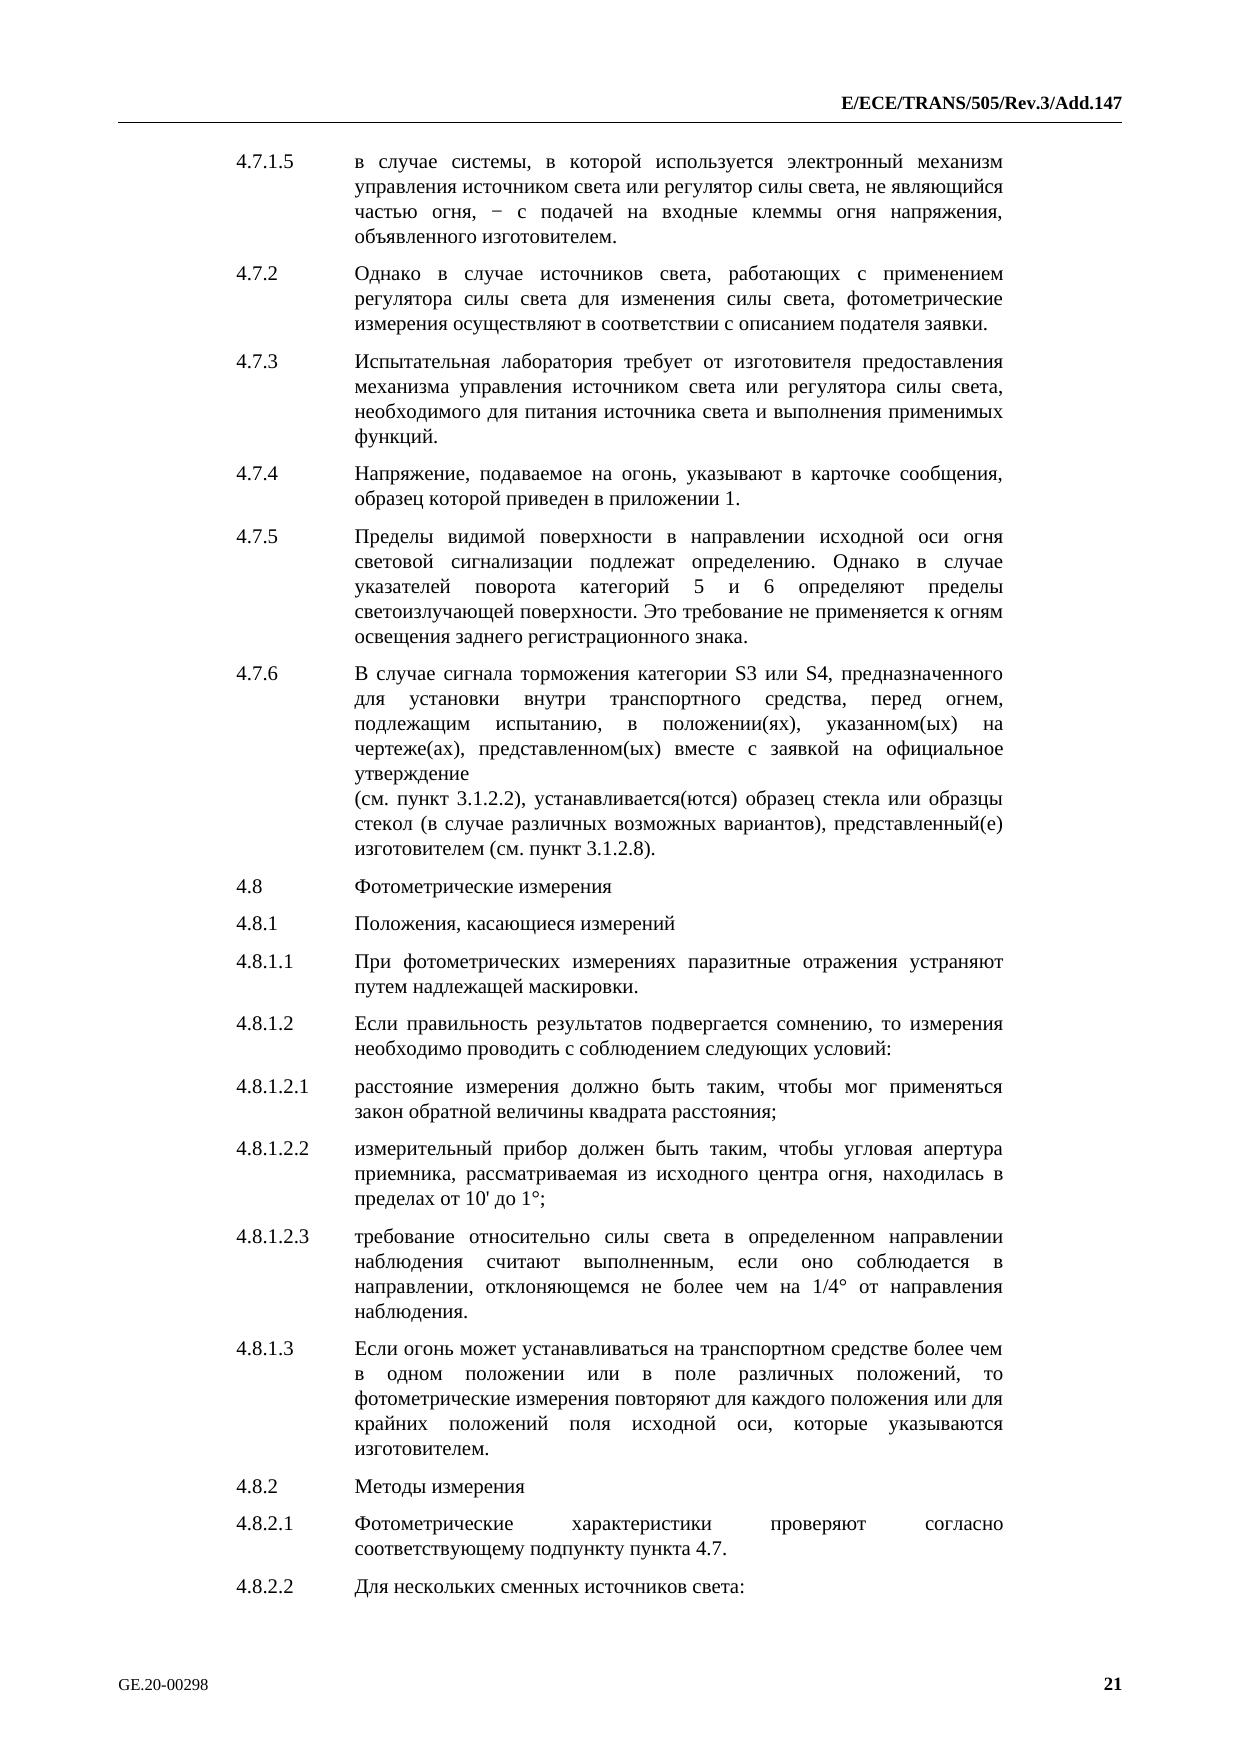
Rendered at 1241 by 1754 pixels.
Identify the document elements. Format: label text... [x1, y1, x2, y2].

text 4.8.1.1 При фотометрических измерениях паразитные отражения устраняют путем надлежащей маскировки. [236, 948, 1004, 998]
text 4.8.1.3 Если огонь может устанавливаться на транспортном средстве более чем в одном положении или в поле различных положений, то фотометрические измерения повторяют для каждого положения или для крайних положений поля исходной оси, которые указываются изготовителем. [236, 1335, 1004, 1460]
text 4.7.3 Испытательная лаборатория требует от изготовителя предоставления механизма управления источником света или регулятора силы света, необходимого для питания источника света и выполнения применимых функций. [236, 348, 1004, 448]
text 4.8.1 Положения, касающиеся измерений [236, 910, 1004, 935]
text 4.8.1.2 Если правильность результатов подвергается сомнению, то измерения необходимо проводить с соблюдением следующих условий: [236, 1010, 1004, 1060]
text 4.8.1.2.1 расстояние измерения должно быть таким, чтобы мог применяться закон обратной величины квадрата расстояния; [236, 1073, 1004, 1123]
text 4.8.1.2.2 измерительный прибор должен быть таким, чтобы угловая апертура приемника, рассматриваемая из исходного центра огня, находилась в пределах от 10' до 1°; [236, 1135, 1004, 1210]
text 4.8 Фотометрические измерения [236, 873, 1004, 898]
text 4.8.1.2.3 требование относительно силы света в определенном направлении наблюдения считают выполненным, если оно соблюдается в направлении, отклоняющемся не более чем на 1/4° от направления наблюдения. [236, 1223, 1004, 1323]
text 4.7.2 Однако в случае источников света, работающих с применением регулятора силы света для изменения силы света, фотометрические измерения осуществляют в соответствии с описанием подателя заявки. [236, 260, 1004, 335]
text 4.8.2.2 Для нескольких сменных источников света: [236, 1573, 1004, 1598]
text 4.8.2 Методы измерения [236, 1473, 1004, 1498]
text 4.7.1.5 в случае системы, в которой используется электронный механизм управления источником света или регулятор силы света, не являющийся частью огня, − с подачей на входные клеммы огня напряжения, объявленного изготовителем. [236, 148, 1004, 248]
text 4.7.5 Пределы видимой поверхности в направлении исходной оси огня световой сигнализации подлежат определению. Однако в случае указателей поворота категорий 5 и 6 определяют пределы светоизлучающей поверхности. Это требование не применяется к огням освещения заднего регистрационного знака. [236, 523, 1004, 648]
text 4.7.4 Напряжение, подаваемое на огонь, указывают в карточке сообщения, образец которой приведен в приложении 1. [236, 460, 1004, 510]
text 4.7.6 В случае сигнала торможения категории S3 или S4, предназначенного для установки внутри транспортного средства, перед огнем, подлежащим испытанию, в положении(ях), указанном(ых) на чертеже(ах), представленном(ых) вместе с заявкой на официальное утверждение (см. пункт 3.1.2.2), устанавливается(ются) образец стекла или образцы стекол (в случае различных возможных вариантов), представленный(е) изготовителем (см. пункт 3.1.2.8). [236, 660, 1004, 860]
text 4.8.2.1 Фотометрические характеристики проверяют согласно соответствующему подпункту пункта 4.7. [236, 1510, 1004, 1560]
